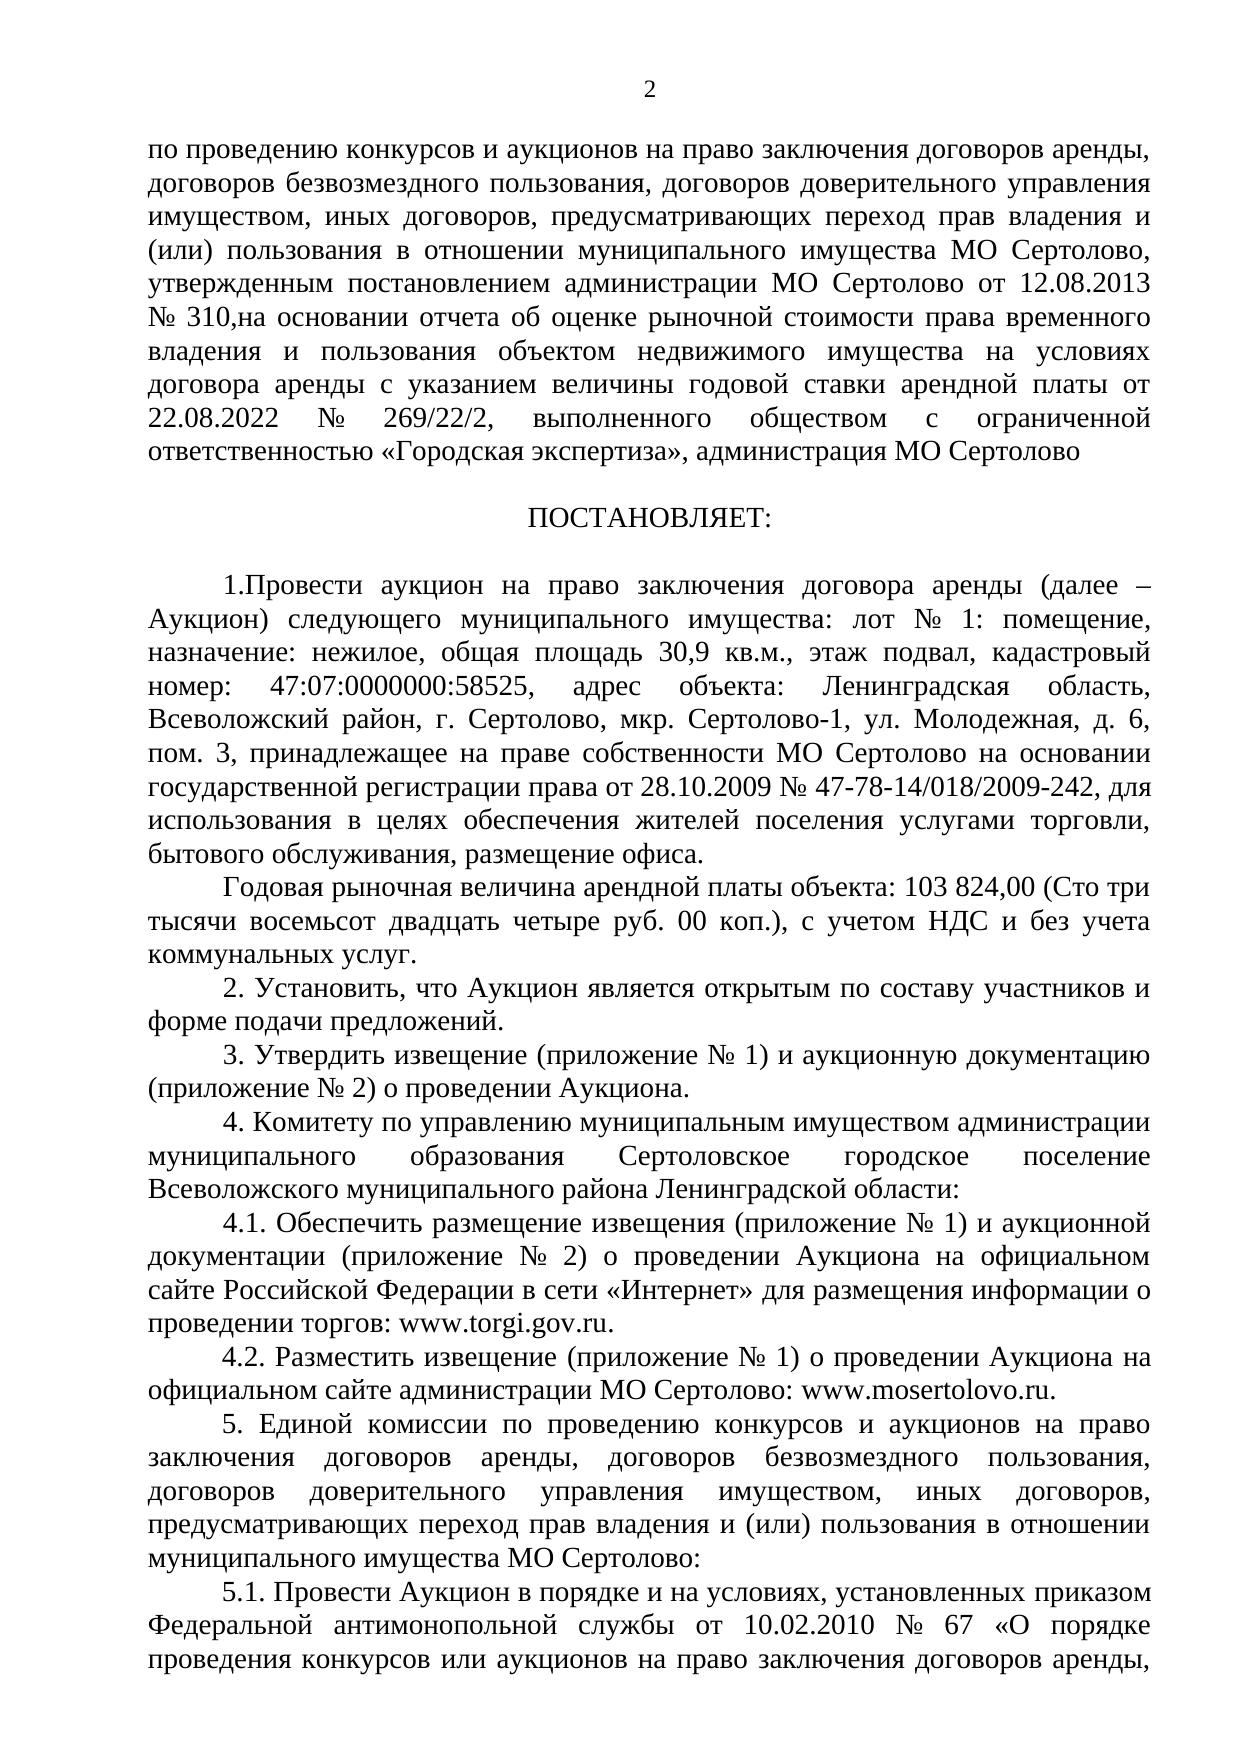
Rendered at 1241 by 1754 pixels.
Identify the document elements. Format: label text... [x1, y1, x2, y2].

text 2. Установить, что Аукцион является открытым по составу участников и форме подачи предложений. [148, 970, 1152, 1037]
text 3. Утвердить извещение (приложение № 1) и аукционную документацию (приложение № 2) о проведении Аукциона. [148, 1037, 1152, 1104]
text 5. Единой комиссии по проведению конкурсов и аукционов на право заключения договоров аренды, договоров безвозмездного пользования, договоров доверительного управления имуществом, иных договоров, предусматривающих переход прав владения и (или) пользования в отношении муниципального имущества МО Сертолово: [148, 1406, 1152, 1574]
text ПОСТАНОВЛЯЕТ: [148, 500, 1152, 534]
text Годовая рыночная величина арендной платы объекта: 103 824,00 (Сто три тысячи восемьсот двадцать четыре руб. 00 коп.), с учетом НДС и без учета коммунальных услуг. [148, 869, 1152, 970]
text 1.Провести аукцион на право заключения договора аренды (далее – Аукцион) следующего муниципального имущества: лот № 1: помещение, назначение: нежилое, общая площадь 30,9 кв.м., этаж подвал, кадастровый номер: 47:07:0000000:58525, адрес объекта: Ленинградская область, Всеволожский район, г. Сертолово, мкр. Сертолово-1, ул. Молодежная, д. 6, пом. 3, принадлежащее на праве собственности МО Сертолово на основании государственной регистрации права от 28.10.2009 № 47-78-14/018/2009-242, для использования в целях обеспечения жителей поселения услугами торговли, бытового обслуживания, размещение офиса. [148, 567, 1152, 869]
text 4.1. Обеспечить размещение извещения (приложение № 1) и аукционной документации (приложение № 2) о проведении Аукциона на официальном сайте Российской Федерации в сети «Интернет» для размещения информации о проведении торгов: www.torgi.gov.ru. [148, 1205, 1152, 1339]
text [148, 131, 1152, 467]
text 4.2. Разместить извещение (приложение № 1) о проведении Аукциона на официальном сайте администрации МО Сертолово: www.mosertolovo.ru. [148, 1339, 1152, 1406]
text 4. Комитету по управлению муниципальным имуществом администрации муниципального образования Сертоловское городское поселение Всеволожского муниципального района Ленинградской области: [148, 1104, 1152, 1205]
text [148, 1574, 1152, 1674]
